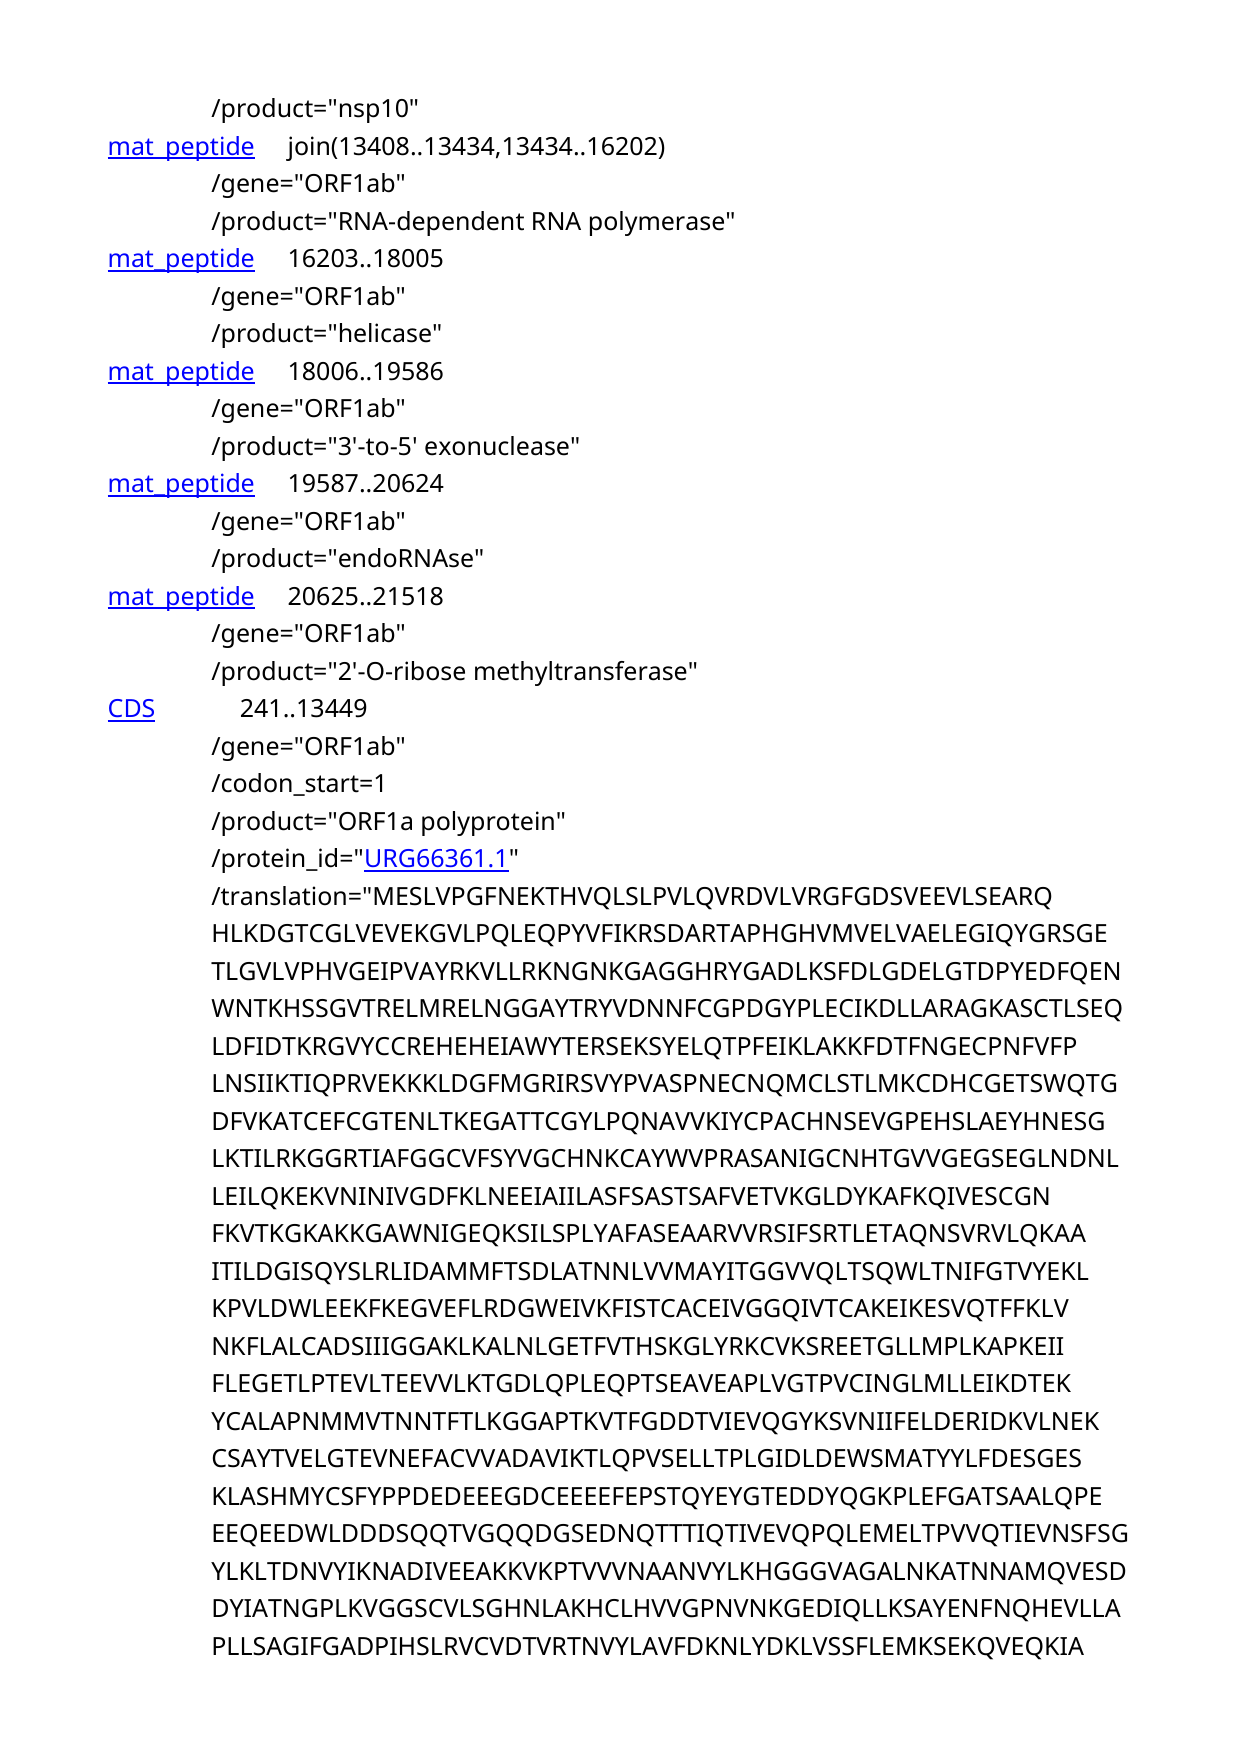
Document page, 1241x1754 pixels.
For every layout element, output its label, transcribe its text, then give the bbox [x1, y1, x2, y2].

text /protein_id="URG66361.1" [75, 839, 1165, 877]
text EEQEEDWLDDDSQQTVGQQDGSEDNQTTTIQTIVEVQPQLEMELTPVVQTIEVNSFSG [75, 1514, 1165, 1552]
text TLGVLVPHVGEIPVAYRKVLLRKNGNKGAGGHRYGADLKSFDLGDELGTDPYEDFQEN [75, 952, 1165, 989]
text WNTKHSSGVTRELMRELNGGAYTRYVDNNFCGPDGYPLECIKDLLARAGKASCTLSEQ [75, 989, 1165, 1027]
text FLEGETLPTEVLTEEVVLKTGDLQPLEQPTSEAVEAPLVGTPVCINGLMLLEIKDTEK [75, 1364, 1165, 1402]
text /codon_start=1 [75, 764, 1165, 802]
text /product="endoRNAse" [75, 539, 1165, 577]
text /product="nsp10" [75, 89, 1165, 127]
text mat_peptide 19587..20624 [75, 464, 1165, 502]
text CDS 241..13449 [75, 689, 1165, 727]
text CSAYTVELGTEVNEFACVVADAVIKTLQPVSELLTPLGIDLDEWSMATYYLFDESGES [75, 1439, 1165, 1477]
text /gene="ORF1ab" [75, 389, 1165, 427]
text ITILDGISQYSLRLIDAMMFTSDLATNNLVVMAYITGGVVQLTSQWLTNIFGTVYEKL [75, 1252, 1165, 1289]
text mat_peptide 18006..19586 [75, 352, 1165, 389]
text LDFIDTKRGVYCCREHEHEIAWYTERSEKSYELQTPFEIKLAKKFDTFNGECPNFVFP [75, 1027, 1165, 1064]
text mat_peptide 20625..21518 [75, 577, 1165, 614]
text LEILQKEKVNINIVGDFKLNEEIAIILASFSASTSAFVETVKGLDYKAFKQIVESCGN [75, 1177, 1165, 1214]
text /translation="MESLVPGFNEKTHVQLSLPVLQVRDVLVRGFGDSVEEVLSEARQ [75, 877, 1165, 914]
text mat_peptide join(13408..13434,13434..16202) [75, 127, 1165, 164]
text LKTILRKGGRTIAFGGCVFSYVGCHNKCAYWVPRASANIGCNHTGVVGEGSEGLNDNL [75, 1139, 1165, 1177]
text FKVTKGKAKKGAWNIGEQKSILSPLYAFASEAARVVRSIFSRTLETAQNSVRVLQKAA [75, 1214, 1165, 1252]
text /gene="ORF1ab" [75, 277, 1165, 314]
text LNSIIKTIQPRVEKKKLDGFMGRIRSVYPVASPNECNQMCLSTLMKCDHCGETSWQTG [75, 1064, 1165, 1102]
text /product="2'-O-ribose methyltransferase" [75, 652, 1165, 689]
text /gene="ORF1ab" [75, 727, 1165, 764]
text DFVKATCEFCGTENLTKEGATTCGYLPQNAVVKIYCPACHNSEVGPEHSLAEYHNESG [75, 1102, 1165, 1139]
text /gene="ORF1ab" [75, 502, 1165, 539]
text KPVLDWLEEKFKEGVEFLRDGWEIVKFISTCACEIVGGQIVTCAKEIKESVQTFFKLV [75, 1289, 1165, 1327]
text /product="helicase" [75, 314, 1165, 352]
text PLLSAGIFGADPIHSLRVCVDTVRTNVYLAVFDKNLYDKLVSSFLEMKSEKQVEQKIA [75, 1627, 1165, 1664]
text mat_peptide 16203..18005 [75, 239, 1165, 277]
text YLKLTDNVYIKNADIVEEAKKVKPTVVVNAANVYLKHGGGVAGALNKATNNAMQVESD [75, 1552, 1165, 1589]
text /gene="ORF1ab" [75, 164, 1165, 202]
text DYIATNGPLKVGGSCVLSGHNLAKHCLHVVGPNVNKGEDIQLLKSAYENFNQHEVLLA [75, 1589, 1165, 1627]
text /product="ORF1a polyprotein" [75, 802, 1165, 839]
text NKFLALCADSIIIGGAKLKALNLGETFVTHSKGLYRKCVKSREETGLLMPLKAPKEII [75, 1327, 1165, 1364]
text /gene="ORF1ab" [75, 614, 1165, 652]
text /product="RNA-dependent RNA polymerase" [75, 202, 1165, 239]
text HLKDGTCGLVEVEKGVLPQLEQPYVFIKRSDARTAPHGHVMVELVAELEGIQYGRSGE [75, 914, 1165, 952]
text YCALAPNMMVTNNTFTLKGGAPTKVTFGDDTVIEVQGYKSVNIIFELDERIDKVLNEK [75, 1402, 1165, 1439]
text /product="3'-to-5' exonuclease" [75, 427, 1165, 464]
text KLASHMYCSFYPPDEDEEEGDCEEEEFEPSTQYEYGTEDDYQGKPLEFGATSAALQPE [75, 1477, 1165, 1514]
